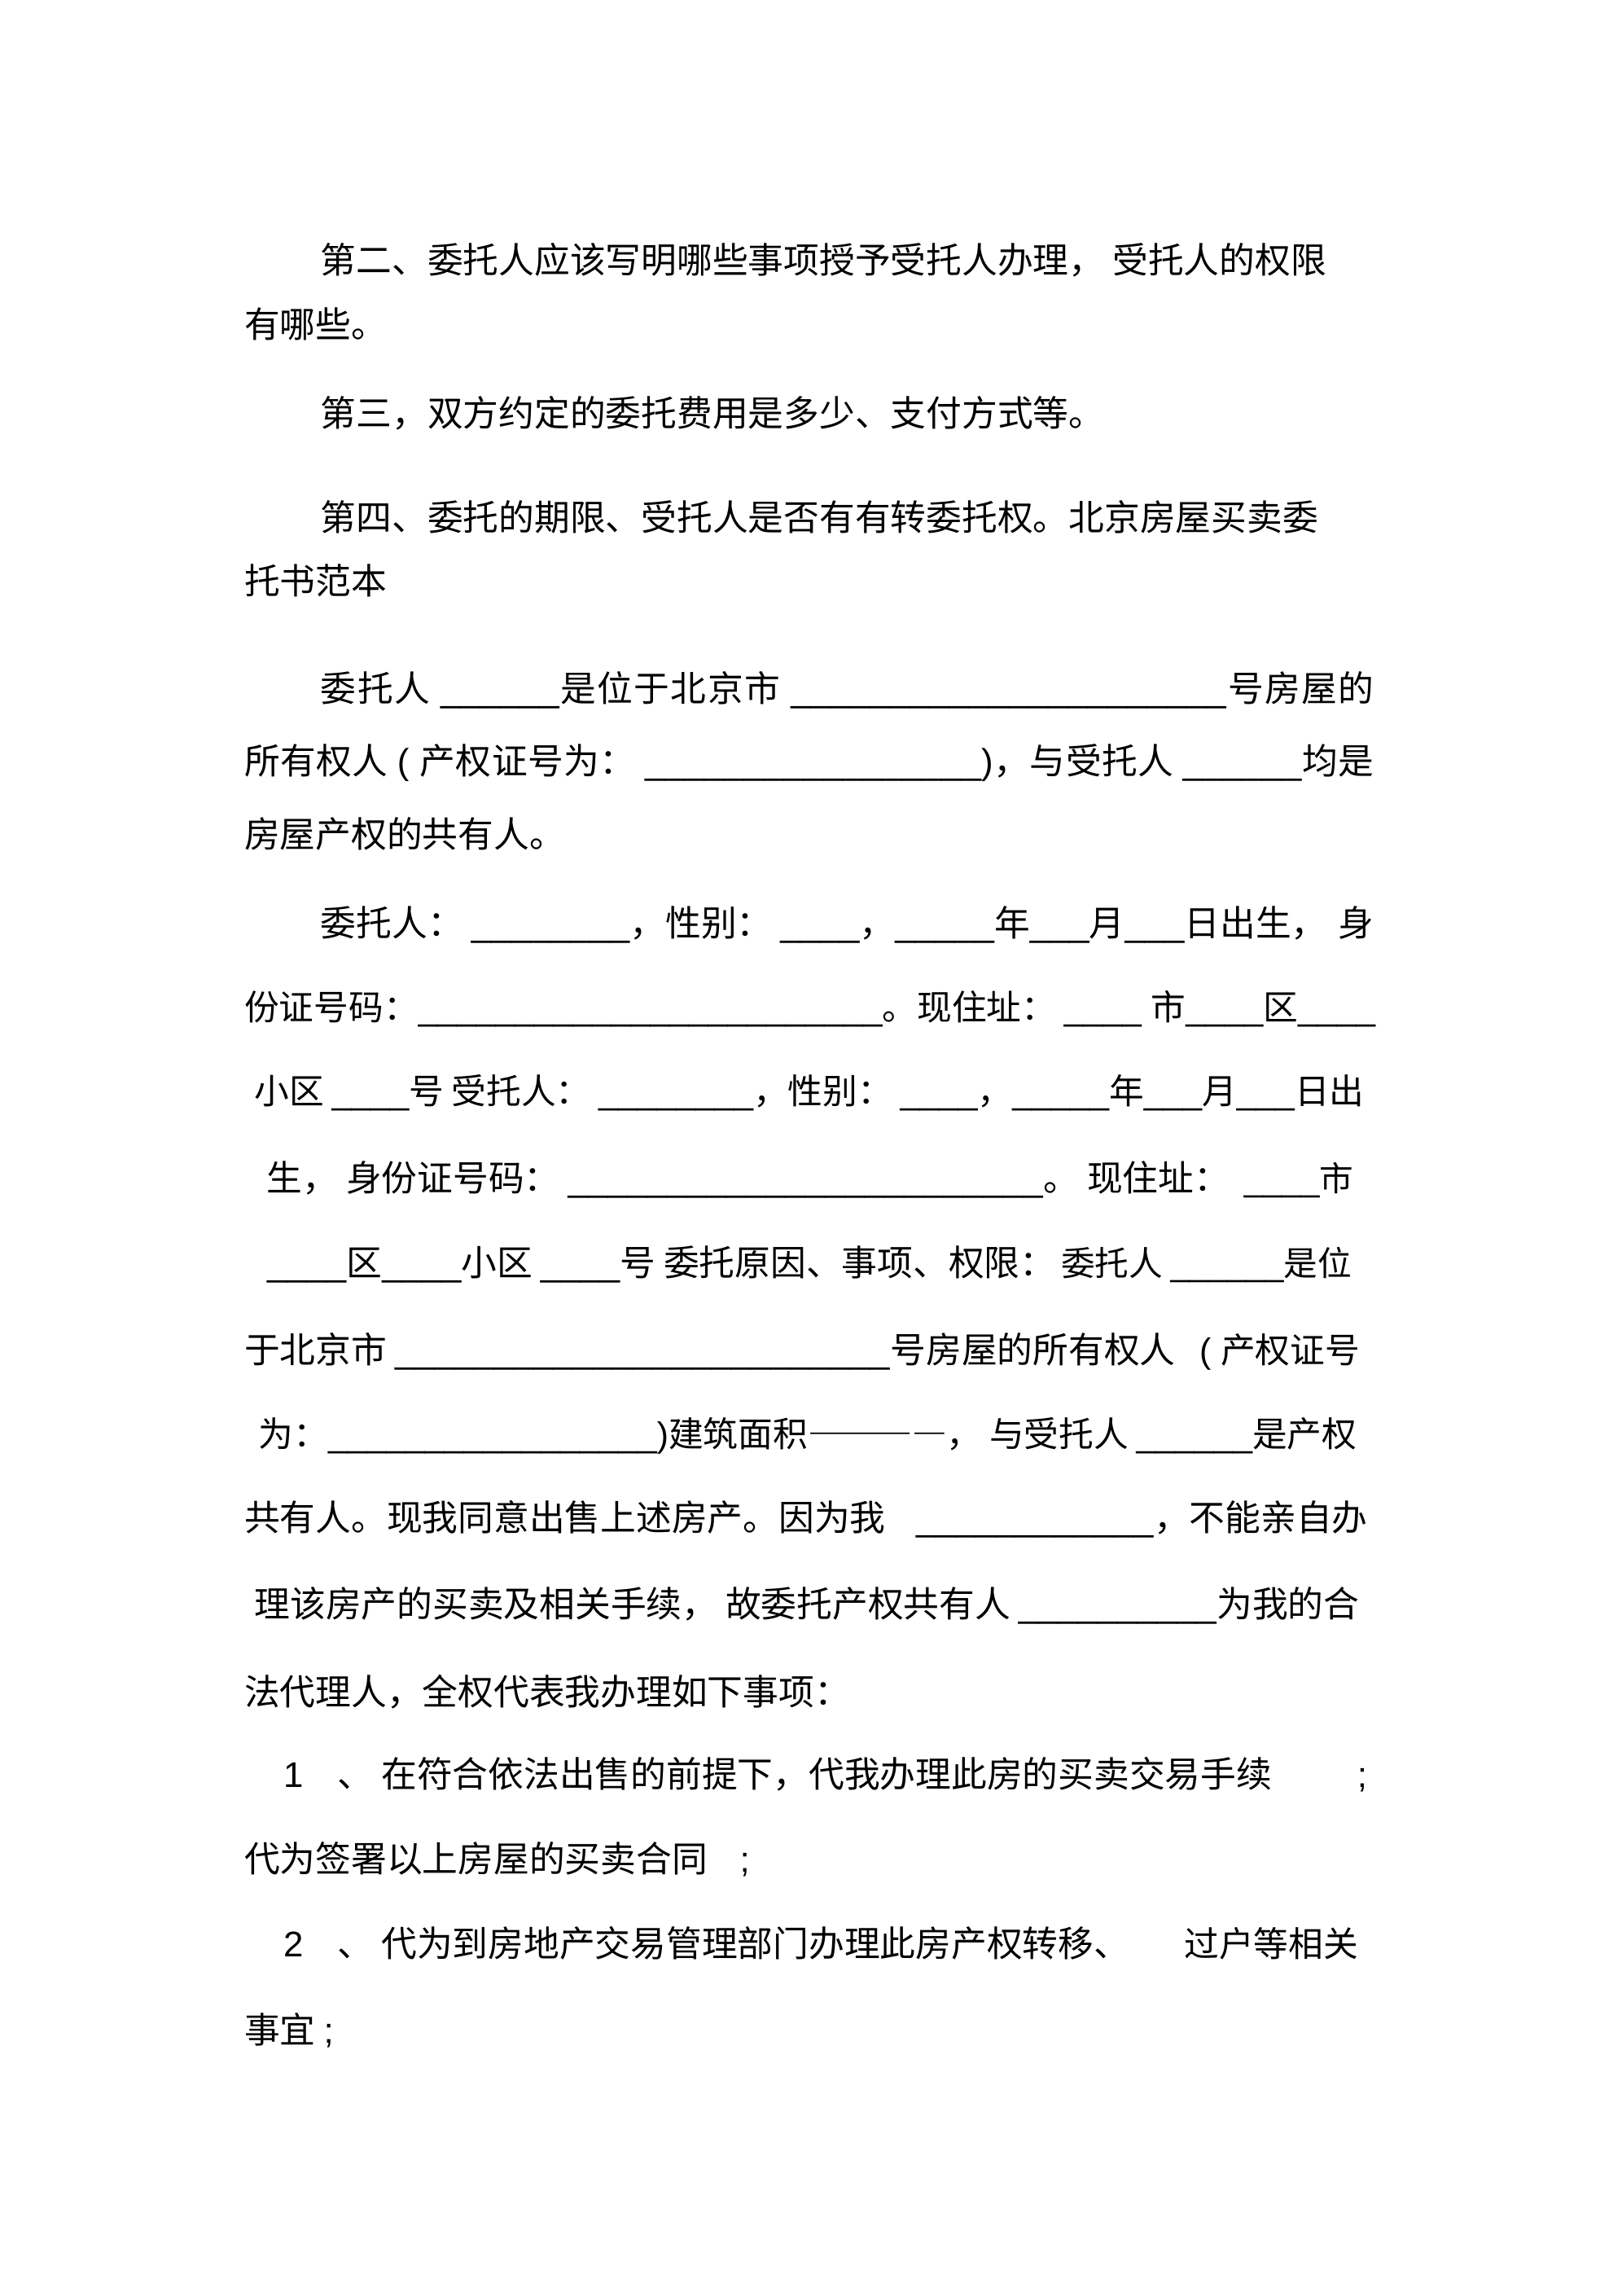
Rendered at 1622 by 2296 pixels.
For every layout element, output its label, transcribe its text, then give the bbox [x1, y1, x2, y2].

text 代为签署以上房屋的买卖合同 ; [244, 1837, 1500, 1881]
text 委托人 ______是位于北京市 ______________________号房屋的所有权人 ( 产权证号为： _________________)，与受托人 ______均是房屋产权的共有人。 [244, 644, 1374, 862]
text 小区 ____号 受托人： ________，性别： ____，_____年___月___日出 [122, 1070, 1496, 1112]
text 事宜 ; [244, 2008, 1500, 2052]
text 理该房产的买卖及相关手续， 故委托产权共有人 __________为我的合 [122, 1583, 1491, 1626]
text 2 、 代为到房地产交易管理部门办理此房产权转移、 过户等相关 [283, 1924, 1500, 1965]
text 共有人。现我同意出售上述房产。因为我 ____________，不能亲自办 [122, 1496, 1489, 1539]
text 第二、委托人应该写明哪些事项授予受托人办理， 受托人的权限有哪些。 [244, 222, 1361, 350]
text 法代理人，全权代表我办理如下事项： [244, 1672, 1500, 1713]
text ____区____小区 ____号 委托原因、事项、权限： 委托人 ______是位 [122, 1241, 1496, 1284]
text 第四、委托的期限、受托人是否有有转委托权。北京房屋买卖委托书范本 [244, 481, 1318, 607]
text 委托人： ________，性别： ____，_____年___月___日出生， 身 [321, 902, 1500, 945]
text 为：_________________)建筑面积————， 与受托人 ______是产权 [122, 1413, 1493, 1455]
text 1 、 在符合依法出售的前提下，代我办理此房的买卖交易手续 ; [283, 1754, 1500, 1795]
text 于北京市 _________________________号房屋的所有权人 ( 产权证号 [244, 1328, 1500, 1372]
text 份证号码：________________________。现住址： ____ 市____区____ [244, 987, 1500, 1029]
text 第三，双方约定的委托费用是多少、支付方式等。 [321, 393, 1500, 434]
text 生， 身份证号码： ________________________。 现住址： ____市 [122, 1157, 1497, 1200]
